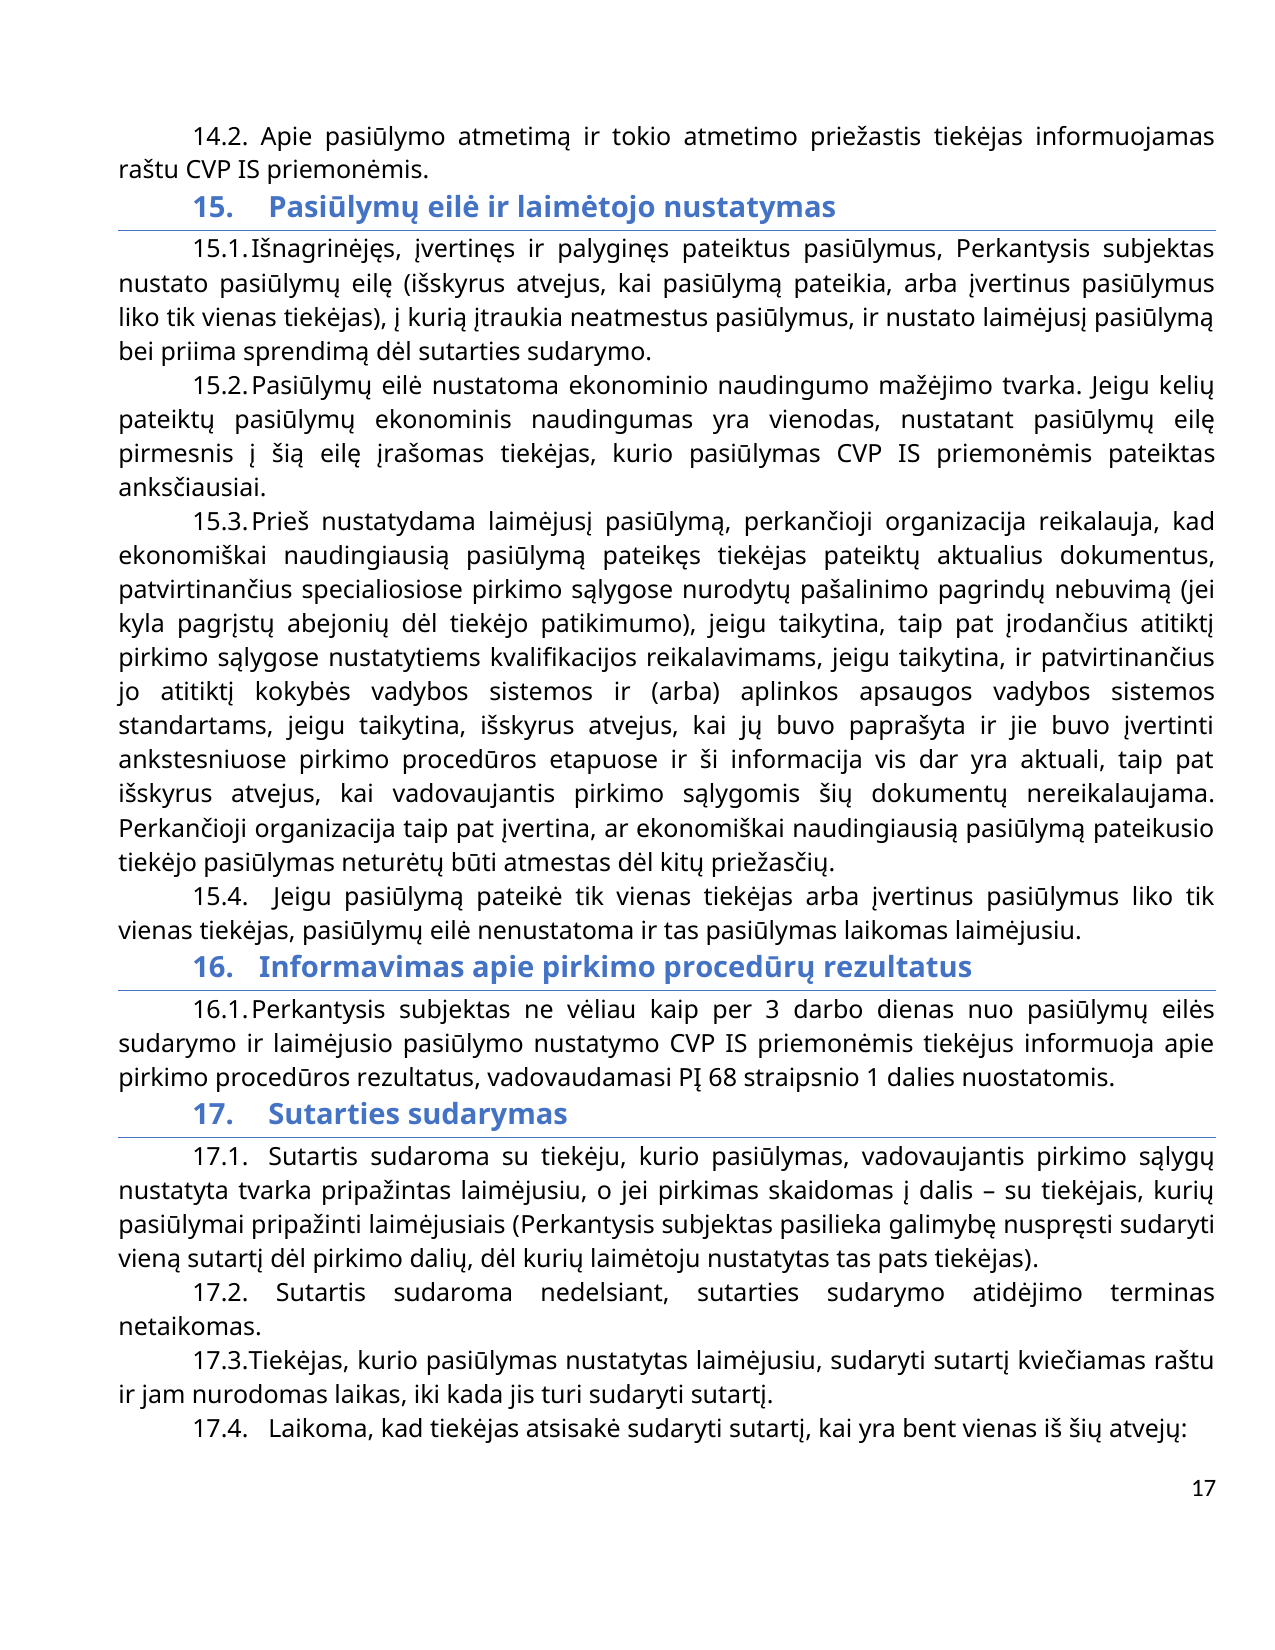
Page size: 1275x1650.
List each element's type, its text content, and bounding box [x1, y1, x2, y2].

text 15.4. Jeigu pasiūlymą pateikė tik vienas tiekėjas arba įvertinus pasiūlymus liko tik vienas tiekėjas, pasiūlymų eilė nenustatoma ir tas pasiūlymas laikomas laimėjusiu. [118, 878, 1216, 946]
text 14.2. Apie pasiūlymo atmetimą ir tokio atmetimo priežastis tiekėjas informuojamas raštu CVP IS priemonėmis. [118, 118, 1216, 186]
list Laikoma, kad tiekėjas atsisakė sudaryti sutartį, kai yra bent vienas iš šių atvejų: [118, 1411, 1216, 1445]
text Pasiūlymų eilė ir laimėtojo nustatymas [118, 186, 1216, 230]
list 17.2. Sutartis sudaroma nedelsiant, sutarties sudarymo atidėjimo terminas netaikomas. [118, 1275, 1216, 1343]
list Išnagrinėjęs, įvertinęs ir palyginęs pateiktus pasiūlymus, Perkantysis subjektas nustato pasiūlymų eilę (išskyrus atvejus, kai pasiūlymą pateikia, arba įvertinus pasiūlymus liko tik vienas tiekėjas), į kurią įtraukia neatmestus pasiūlymus, ir nustato laimėjusį pasiūlymą bei priima sprendimą dėl sutarties sudarymo. [118, 231, 1216, 367]
list 17.3.Tiekėjas, kurio pasiūlymas nustatytas laimėjusiu, sudaryti sutartį kviečiamas raštu ir jam nurodomas laikas, iki kada jis turi sudaryti sutartį. [118, 1343, 1216, 1411]
list Sutartis sudaroma su tiekėju, kurio pasiūlymas, vadovaujantis pirkimo sąlygų nustatyta tvarka pripažintas laimėjusiu, o jei pirkimas skaidomas į dalis – su tiekėjais, kurių pasiūlymai pripažinti laimėjusiais (Perkantysis subjektas pasilieka galimybę nuspręsti sudaryti vieną sutartį dėl pirkimo dalių, dėl kurių laimėtoju nustatytas tas pats tiekėjas). [118, 1138, 1216, 1275]
list Pasiūlymų eilė nustatoma ekonominio naudingumo mažėjimo tvarka. Jeigu kelių pateiktų pasiūlymų ekonominis naudingumas yra vienodas, nustatant pasiūlymų eilę pirmesnis į šią eilę įrašomas tiekėjas, kurio pasiūlymas CVP IS priemonėmis pateiktas anksčiausiai. [118, 367, 1216, 504]
list Perkantysis subjektas ne vėliau kaip per 3 darbo dienas nuo pasiūlymų eilės sudarymo ir laimėjusio pasiūlymo nustatymo CVP IS priemonėmis tiekėjus informuoja apie pirkimo procedūros rezultatus, vadovaudamasi PĮ 68 straipsnio 1 dalies nuostatomis. [118, 991, 1216, 1093]
list Prieš nustatydama laimėjusį pasiūlymą, perkančioji organizacija reikalauja, kad ekonomiškai naudingiausią pasiūlymą pateikęs tiekėjas pateiktų aktualius dokumentus, patvirtinančius specialiosiose pirkimo sąlygose nurodytų pašalinimo pagrindų nebuvimą (jei kyla pagrįstų abejonių dėl tiekėjo patikimumo), jeigu taikytina, taip pat įrodančius atitiktį pirkimo sąlygose nustatytiems kvalifikacijos reikalavimams, jeigu taikytina, ir patvirtinančius jo atitiktį kokybės vadybos sistemos ir (arba) aplinkos apsaugos vadybos sistemos standartams, jeigu taikytina, išskyrus atvejus, kai jų buvo paprašyta ir jie buvo įvertinti ankstesniuose pirkimo procedūros etapuose ir ši informacija vis dar yra aktuali, taip pat išskyrus atvejus, kai vadovaujantis pirkimo sąlygomis šių dokumentų nereikalaujama. Perkančioji organizacija taip pat įvertina, ar ekonomiškai naudingiausią pasiūlymą pateikusio tiekėjo pasiūlymas neturėtų būti atmestas dėl kitų priežasčių. [118, 504, 1216, 878]
text Sutarties sudarymas [118, 1093, 1216, 1137]
text Informavimas apie pirkimo procedūrų rezultatus [118, 946, 1216, 990]
